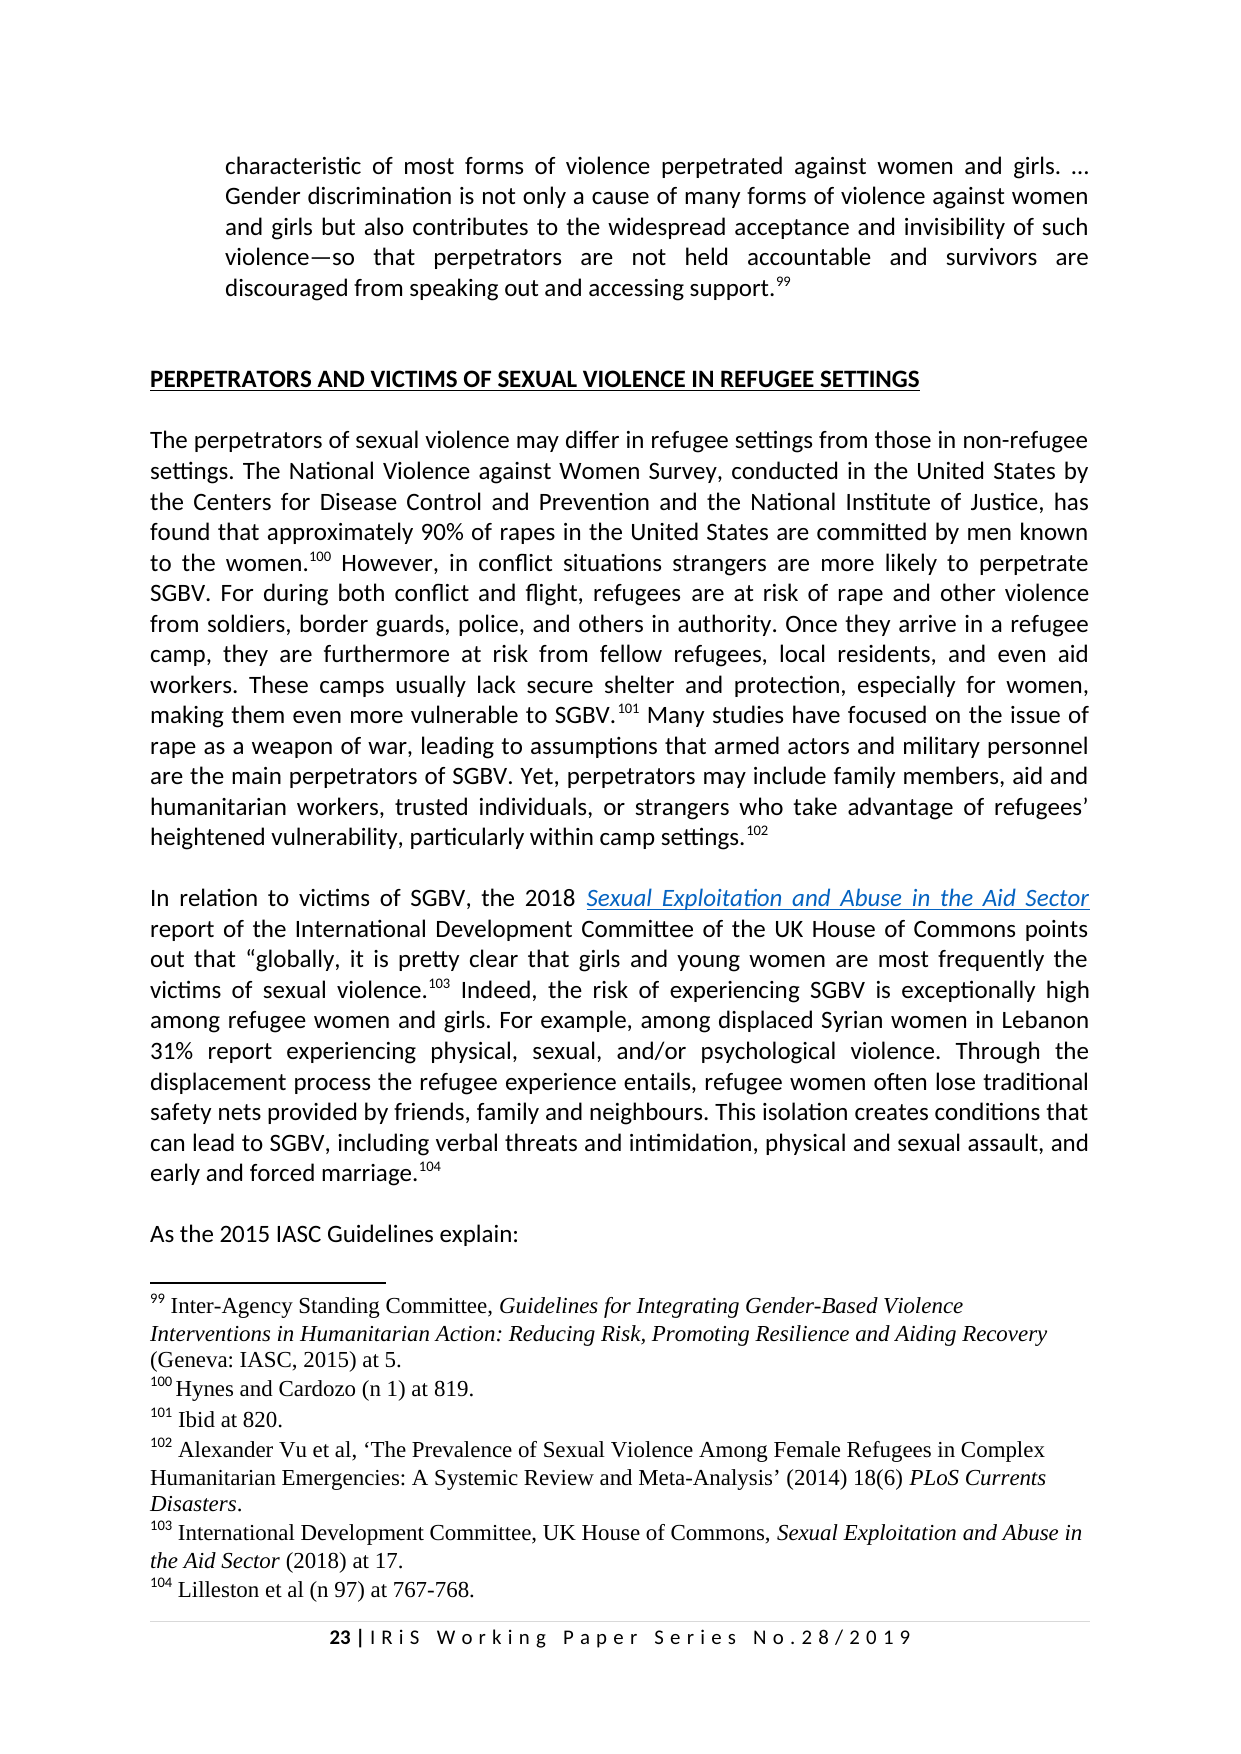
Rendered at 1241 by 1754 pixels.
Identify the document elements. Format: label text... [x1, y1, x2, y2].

text Perpetrators AND VICTIMS of Sexual Violence in Refugee Settings [150, 364, 1090, 394]
text Gender-based violence (GBV) is an umbrella term for any harmful act that is perpetrated against a person’s will and that is based on socially ascribed (i.e. gender) differences between males and females. It includes acts that inflict physical, sexual or mental harm or suffering, threats of such acts, coercion, and other deprivations of liberty. These acts can occur in public or in private. … The term ‘GBV’ is most commonly used to underscore how systemic inequality between males and females—which exists in every society in the world—acts as a unifying and foundational characteristic of most forms of violence perpetrated against women and girls. … Gender discrimination is not only a cause of many forms of violence against women and girls but also contributes to the widespread acceptance and invisibility of such violence—so that perpetrators are not held accountable and survivors are discouraged from speaking out and accessing support. [225, 150, 1090, 303]
text In relation to victims of SGBV, the 2018 Sexual Exploitation and Abuse in the Aid Sector report of the International Development Committee of the UK House of Commons points out that “globally, it is pretty clear that girls and young women are most frequently the victims of sexual violence. Indeed, the risk of experiencing SGBV is exceptionally high among refugee women and girls. For example, among displaced Syrian women in Lebanon 31% report experiencing physical, sexual, and/or psychological violence. Through the displacement process the refugee experience entails, refugee women often lose traditional safety nets provided by friends, family and neighbours. This isolation creates conditions that can lead to SGBV, including verbal threats and intimidation, physical and sexual assault, and early and forced marriage. [150, 882, 1090, 1188]
text The perpetrators of sexual violence may differ in refugee settings from those in non-refugee settings. The National Violence against Women Survey, conducted in the United States by the Centers for Disease Control and Prevention and the National Institute of Justice, has found that approximately 90% of rapes in the United States are committed by men known to the women. However, in conflict situations strangers are more likely to perpetrate SGBV. For during both conflict and flight, refugees are at risk of rape and other violence from soldiers, border guards, police, and others in authority. Once they arrive in a refugee camp, they are furthermore at risk from fellow refugees, local residents, and even aid workers. These camps usually lack secure shelter and protection, especially for women, making them even more vulnerable to SGBV. Many studies have focused on the issue of rape as a weapon of war, leading to assumptions that armed actors and military personnel are the main perpetrators of SGBV. Yet, perpetrators may include family members, aid and humanitarian workers, trusted individuals, or strangers who take advantage of refugees’ heightened vulnerability, particularly within camp settings. [150, 425, 1090, 852]
text As the 2015 IASC Guidelines explain: [150, 1218, 1090, 1249]
